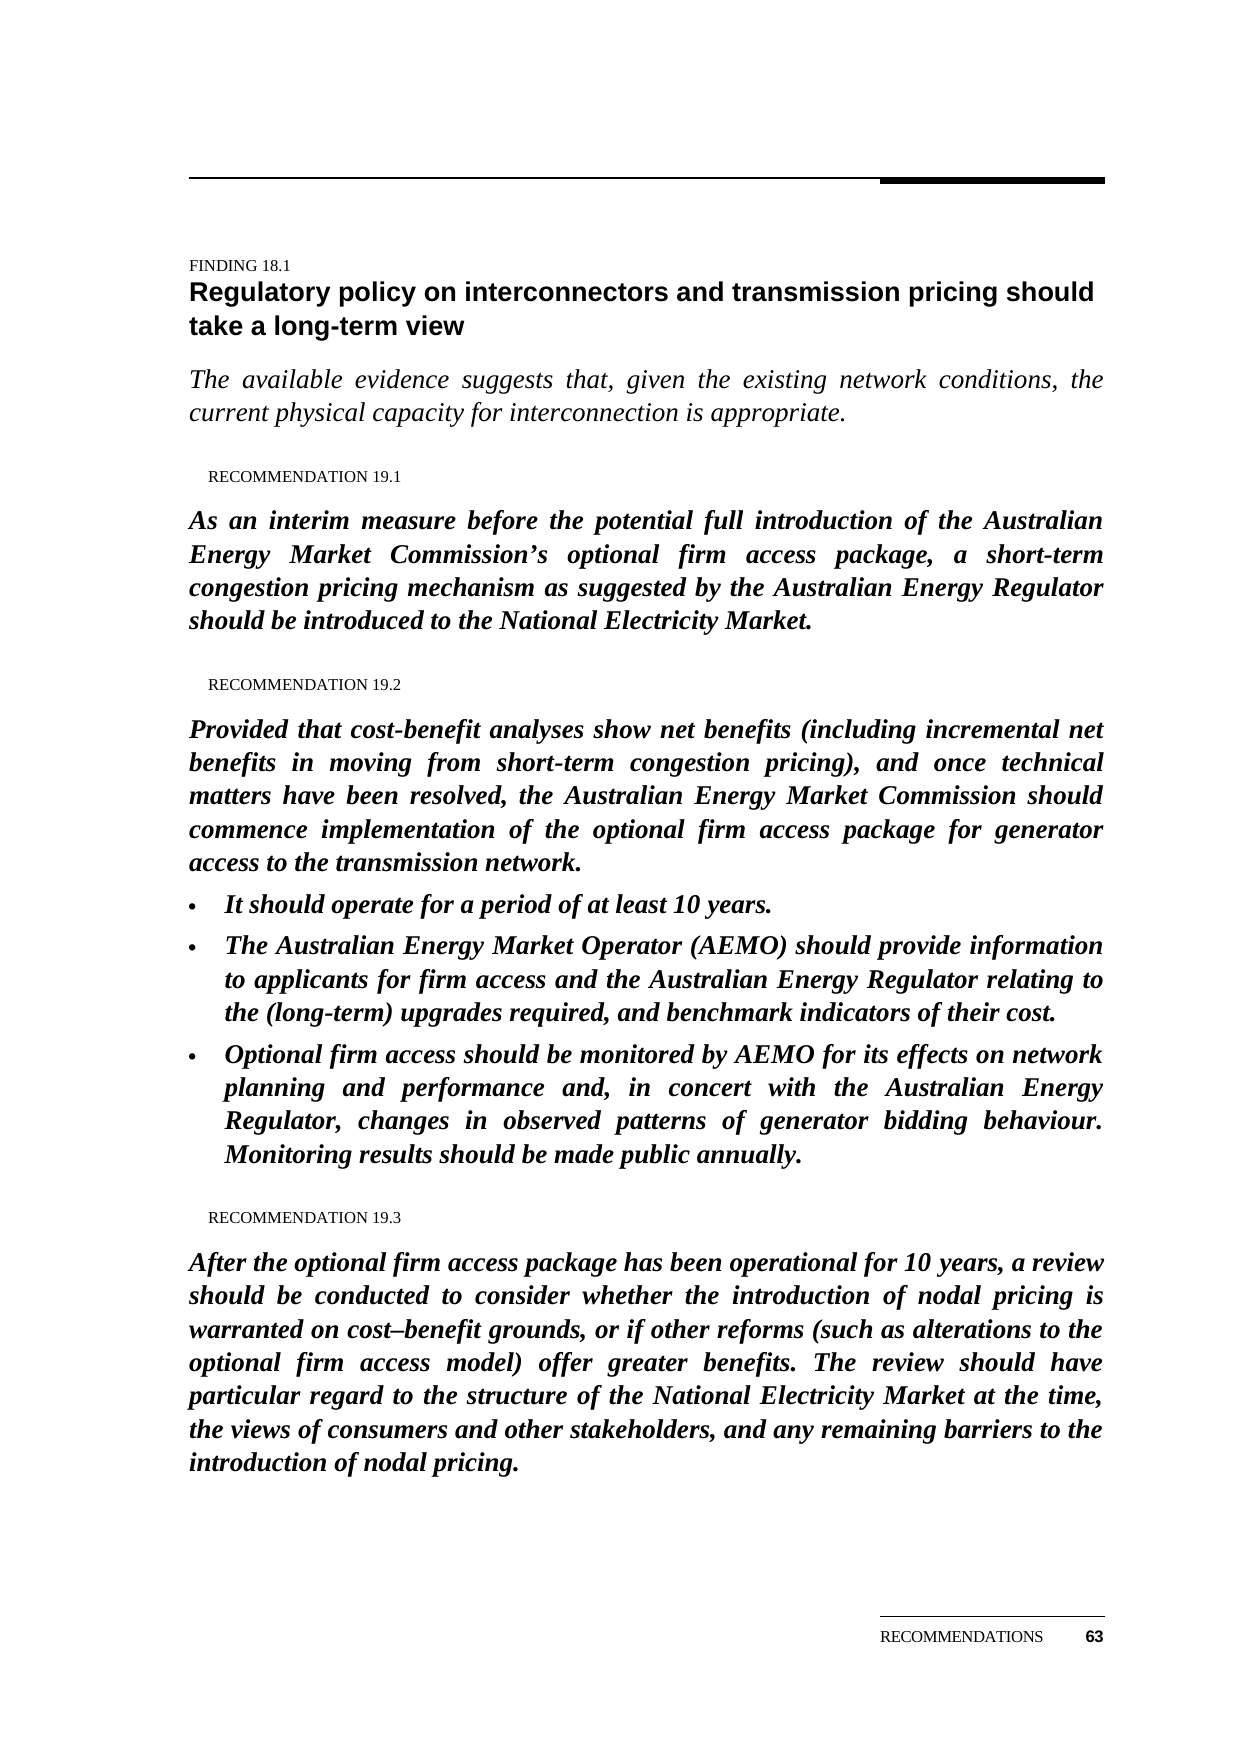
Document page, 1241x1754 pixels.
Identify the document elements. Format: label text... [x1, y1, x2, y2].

text Optional firm access should be monitored by AEMO for its effects on network planning and performance and, in concert with the Australian Energy Regulator, changes in observed patterns of generator bidding behaviour. Monitoring results should be made public annually. [189, 1036, 1104, 1169]
text The available evidence suggests that, given the existing network conditions, the current physical capacity for interconnection is appropriate. [189, 361, 1104, 427]
text After the optional firm access package has been operational for 10 years, a review should be conducted to consider whether the introduction of nodal pricing is warranted on cost–benefit grounds, or if other reforms (such as alterations to the optional firm access model) offer greater benefits. The review should have particular regard to the structure of the National Electricity Market at the time, the views of consumers and other stakeholders, and any remaining barriers to the introduction of nodal pricing. [189, 1188, 1104, 1477]
title Recommendation 19.3 [208, 1194, 401, 1227]
title FINDING 18.1 [189, 242, 291, 275]
text The Australian Energy Market Operator (AEMO) should provide information to applicants for firm access and the Australian Energy Regulator relating to the (long-term) upgrades required, and benchmark indicators of their cost. [189, 927, 1104, 1027]
text Provided that cost-benefit analyses show net benefits (including incremental net benefits in moving from short-term congestion pricing), and once technical matters have been resolved, the Australian Energy Market Commission should commence implementation of the optional firm access package for generator access to the transmission network. [189, 654, 1104, 877]
subtitle Regulatory policy on interconnectors and transmission pricing should take a long-term view [189, 217, 1104, 342]
title Recommendation 19.1 [208, 452, 401, 486]
title Recommendation 19.2 [208, 661, 401, 694]
text As an interim measure before the potential full introduction of the Australian Energy Market Commission’s optional firm access package, a short-term congestion pricing mechanism as suggested by the Australian Energy Regulator should be introduced to the National Electricity Market. [189, 446, 1104, 636]
text It should operate for a period of at least 10 years. [189, 886, 1104, 919]
